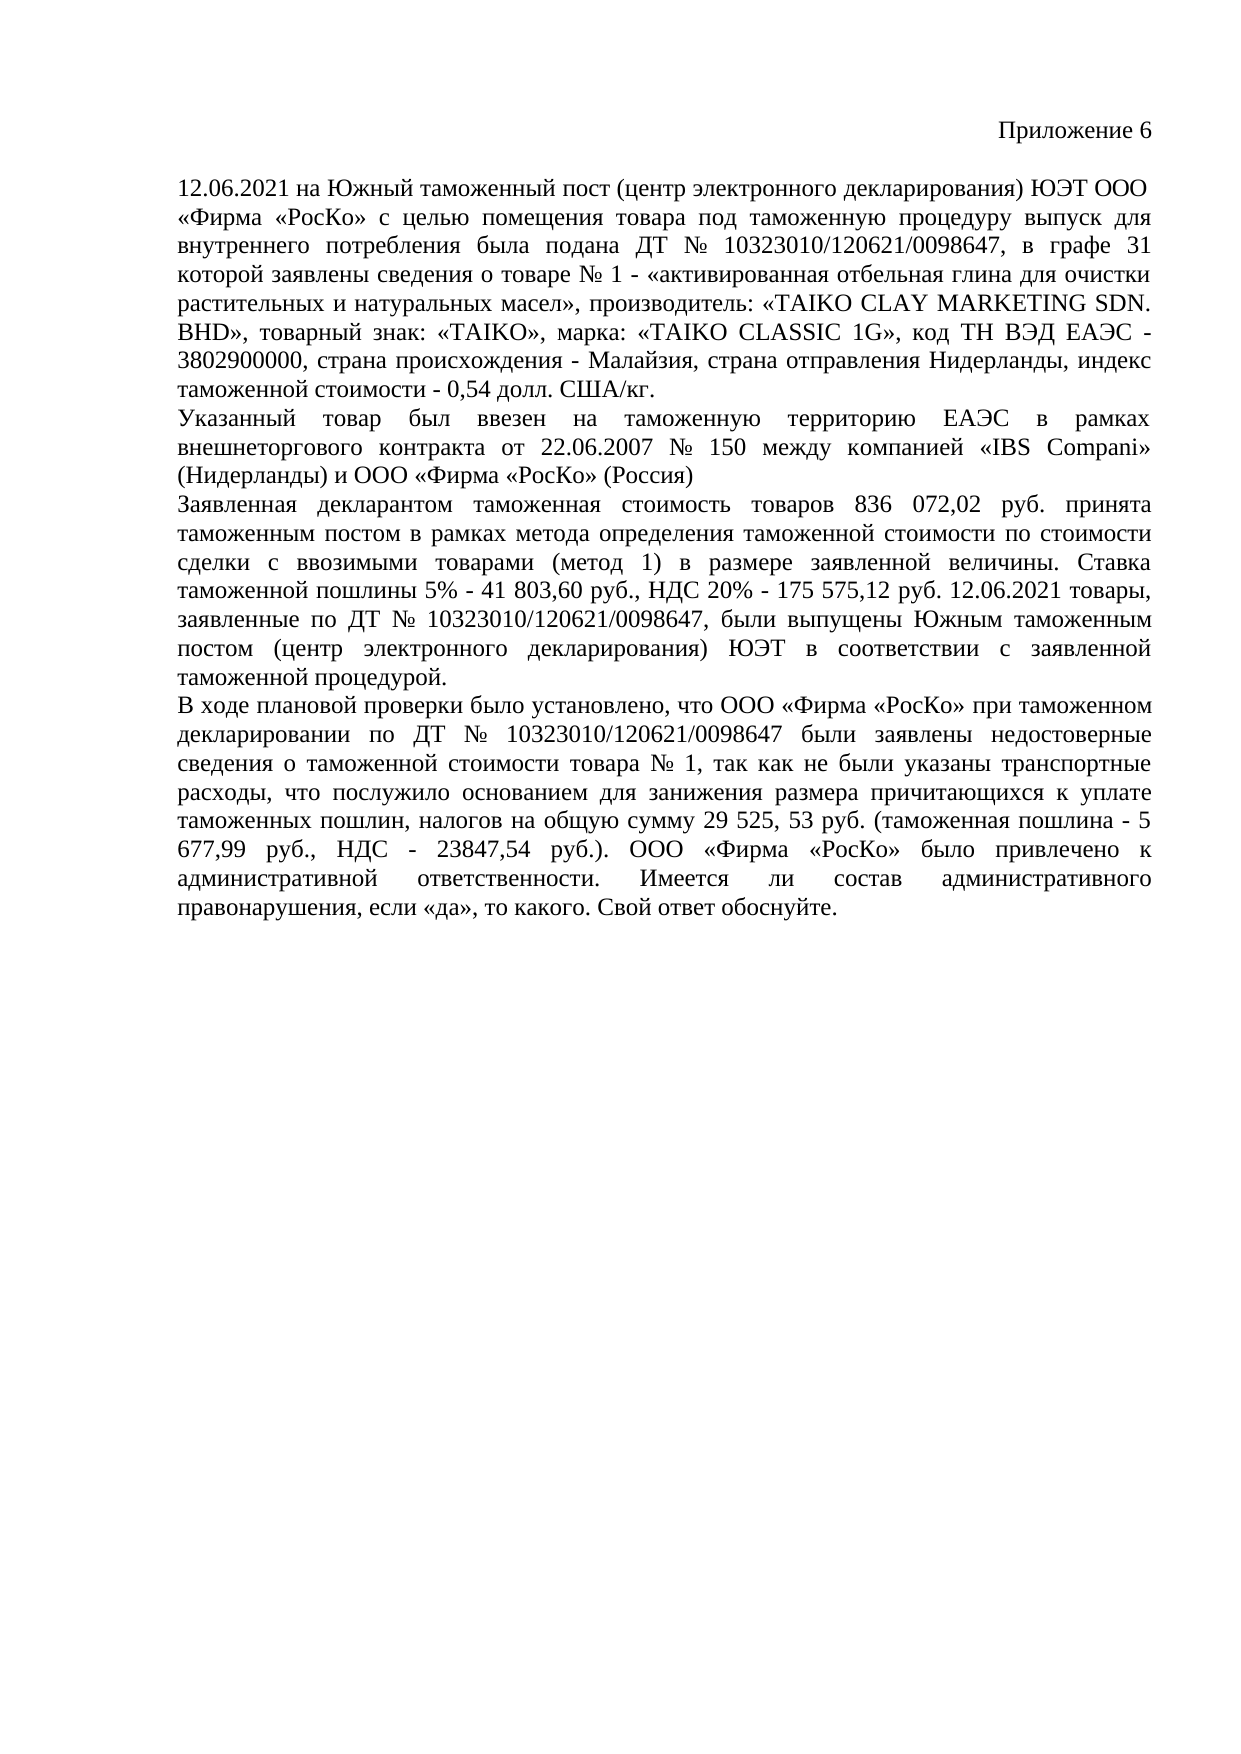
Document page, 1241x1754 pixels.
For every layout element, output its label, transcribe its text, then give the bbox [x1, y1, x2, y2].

text Приложение 6 [118, 115, 1153, 144]
text «Фирма «РосКо» с целью помещения товара под таможенную процедуру выпуск для внутреннего потребления была подана ДТ № 10323010/120621/0098647, в графе 31 которой заявлены сведения о товаре № 1 - «активированная отбельная глина для очистки растительных и натуральных масел», производитель: «TAIKO CLAY MARKETING SDN. BHD», товарный знак: «TAIKO», марка: «TAIKO CLASSIC 1G», код ТН ВЭД ЕАЭС - 3802900000, страна происхождения - Малайзия, страна отправления Нидерланды, индекс таможенной стоимости - 0,54 долл. США/кг. [177, 202, 1152, 403]
text 12.06.2021 на Южный таможенный пост (центр электронного декларирования) ЮЭТ ООО [177, 173, 1196, 201]
text Заявленная декларантом таможенная стоимость товаров 836 072,02 руб. принята таможенным постом в рамках метода определения таможенной стоимости по стоимости сделки с ввозимыми товарами (метод 1) в размере заявленной величины. Ставка таможенной пошлины 5% - 41 803,60 руб., НДС 20% - 175 575,12 руб. 12.06.2021 товары, заявленные по ДТ № 10323010/120621/0098647, были выпущены Южным таможенным постом (центр электронного декларирования) ЮЭТ в соответствии с заявленной таможенной процедурой. [177, 489, 1152, 691]
text Указанный товар был ввезен на таможенную территорию ЕАЭС в рамках внешнеторгового контракта от 22.06.2007 № 150 между компанией «IBS Compani» (Нидерланды) и ООО «Фирма «РосКо» (Россия) [177, 403, 1151, 489]
text В ходе плановой проверки было установлено, что ООО «Фирма «РосКо» при таможенном декларировании по ДТ № 10323010/120621/0098647 были заявлены недостоверные сведения о таможенной стоимости товара № 1, так как не были указаны транспортные расходы, что послужило основанием для занижения размера причитающихся к уплате таможенных пошлин, налогов на общую сумму 29 525, 53 руб. (таможенная пошлина - 5 677,99 руб., НДС - 23847,54 руб.). ООО «Фирма «РосКо» было привлечено к административной ответственности. Имеется ли состав административного правонарушения, если «да», то какого. Свой ответ обоснуйте. [177, 691, 1152, 921]
